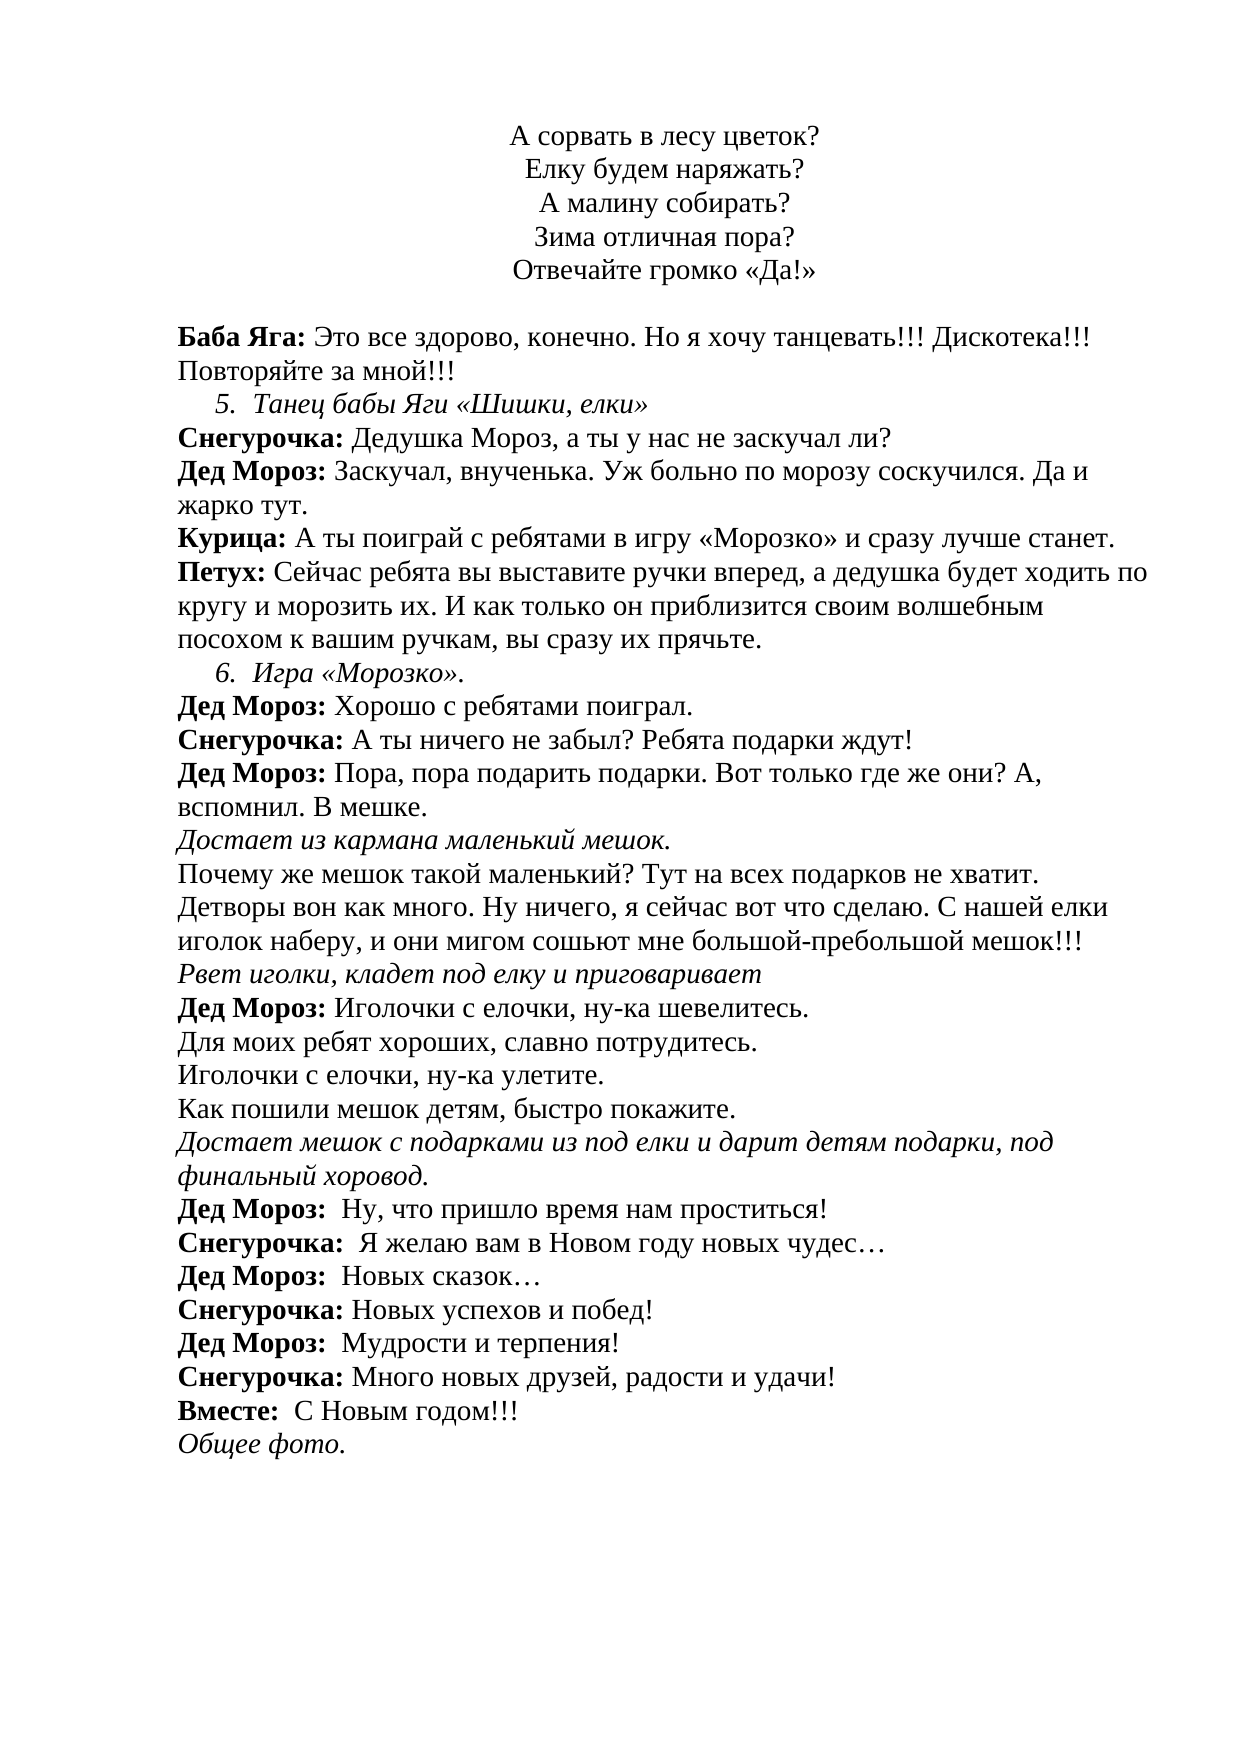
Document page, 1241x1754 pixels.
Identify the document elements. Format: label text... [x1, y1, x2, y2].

text Дед Мороз: Хорошо с ребятами поиграл. [177, 688, 1152, 722]
text Достает из кармана маленький мешок. [177, 822, 1152, 856]
text Для моих ребят хороших, славно потрудитесь. [177, 1024, 1152, 1057]
text А сорвать в лесу цветок? [177, 118, 1152, 152]
text Рвет иголки, кладет под елку и приговаривает [177, 957, 1152, 990]
text Петух: Сейчас ребята вы выставите ручки вперед, а дедушка будет ходить по кругу и морозить их. И как только он приблизится своим волшебным посохом к вашим ручкам, вы сразу их прячьте. [177, 554, 1152, 655]
text Курица: А ты поиграй с ребятами в игру «Морозко» и сразу лучше станет. [177, 521, 1152, 554]
text Снегурочка: Дедушка Мороз, а ты у нас не заскучал ли? [177, 420, 1152, 453]
text Зима отличная пора? [177, 219, 1152, 252]
text Дед Мороз: Иголочки с елочки, ну-ка шевелитесь. [177, 990, 1152, 1024]
text Дед Мороз: Мудрости и терпения! [177, 1326, 1152, 1359]
text Елку будем наряжать? [177, 152, 1152, 185]
text А малину собирать? [177, 185, 1152, 219]
text Почему же мешок такой маленький? Тут на всех подарков не хватит. Детворы вон как много. Ну ничего, я сейчас вот что сделаю. С нашей елки иголок наберу, и они мигом сошьют мне большой-пребольшой мешок!!! [177, 856, 1152, 957]
text Дед Мороз: Пора, пора подарить подарки. Вот только где же они? А, вспомнил. В мешке. [177, 755, 1152, 822]
text Вместе: С Новым годом!!! [177, 1393, 1152, 1426]
text Общее фото. [177, 1426, 1152, 1460]
text Иголочки с елочки, ну-ка улетите. [177, 1057, 1152, 1091]
list Игра «Морозко». [215, 655, 1152, 688]
text Отвечайте громко «Да!» [177, 252, 1152, 286]
text Дед Мороз: Заскучал, внученька. Уж больно по морозу соскучился. Да и жарко тут. [177, 453, 1152, 521]
list Танец бабы Яги «Шишки, елки» [215, 386, 1152, 420]
text Снегурочка: Новых успехов и побед! [177, 1292, 1152, 1326]
text Дед Мороз: Новых сказок… [177, 1258, 1152, 1292]
text Дед Мороз: Ну, что пришло время нам проститься! [177, 1191, 1152, 1225]
text Как пошили мешок детям, быстро покажите. [177, 1091, 1152, 1124]
text Снегурочка: Много новых друзей, радости и удачи! [177, 1359, 1152, 1393]
text Снегурочка: Я желаю вам в Новом году новых чудес… [177, 1225, 1152, 1258]
text Баба Яга: Это все здорово, конечно. Но я хочу танцевать!!! Дискотека!!! Повторяйте за мной!!! [177, 319, 1152, 386]
text Снегурочка: А ты ничего не забыл? Ребята подарки ждут! [177, 722, 1152, 755]
text Достает мешок с подарками из под елки и дарит детям подарки, под финальный хоровод. [177, 1124, 1152, 1191]
